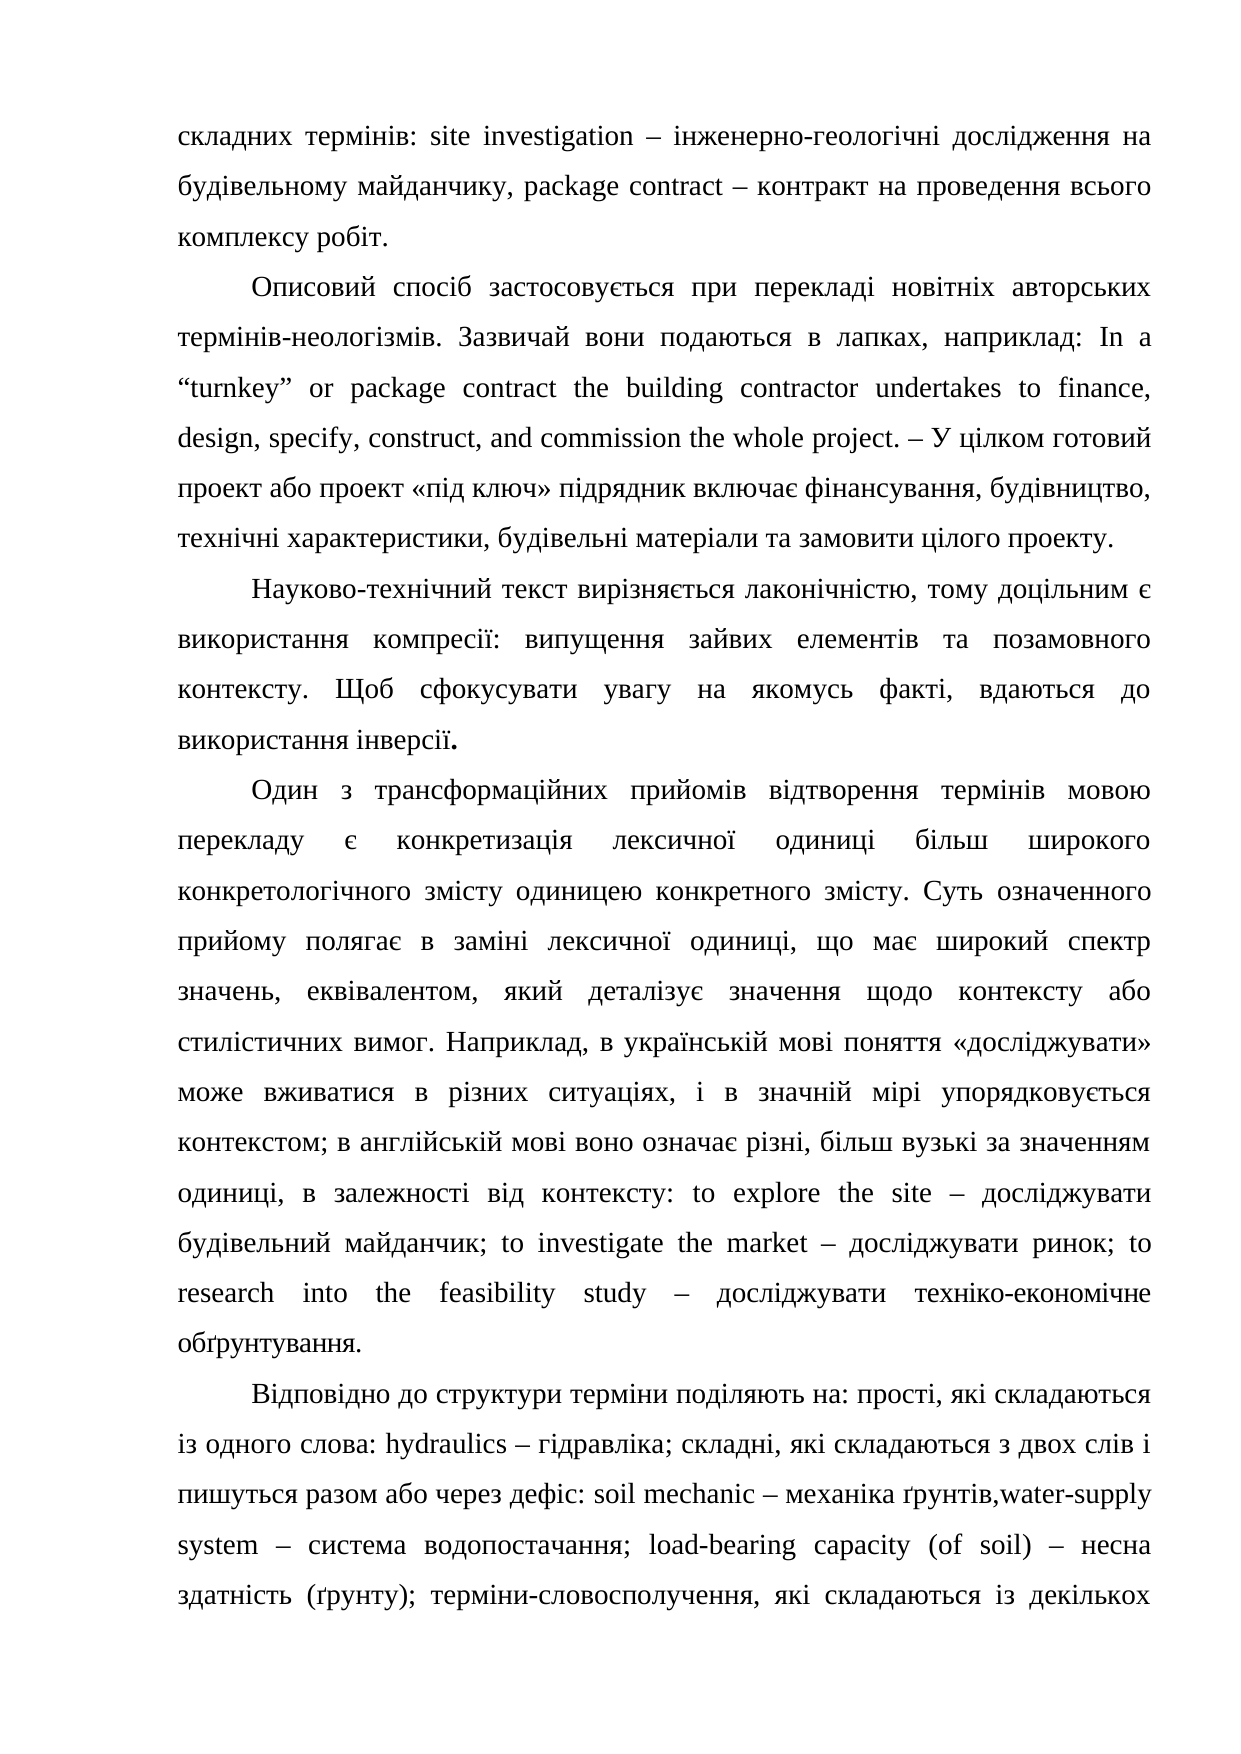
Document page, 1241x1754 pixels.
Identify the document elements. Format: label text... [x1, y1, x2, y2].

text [177, 118, 1152, 252]
text Один з трансформаційних прийомів відтворення термінів мовою перекладу є конкретизація лексичної одиниці більш широкого конкретологічного змісту одиницею конкретного змісту. Суть означенного прийому полягає в заміні лексичної одиниці, що має широкий спектр значень, еквівалентом, який деталізує значення щодо контексту або стилістичних вимог. Наприклад, в українській мові поняття «досліджувати» може вживатися в різних ситуаціях, і в значній мірі упорядковується контекстом; в англійській мові воно означає різні, більш вузькі за значенням одиниці, в залежності від контексту: to explore the site – досліджувати будівельний майданчик; to investigate the market – досліджувати ринок; to research into the feasibility study – досліджувати техніко-економічне обґрунтування. [177, 772, 1152, 1359]
text Описовий спосіб застосовується при перекладі новітніх авторських термінів-неологізмів. Зазвичай вони подаються в лапках, наприклад: In a “turnkey” or package contract the building contractor undertakes to finance, design, specify, construct, and commission the whole project. – У цілком готовий проект або проект «під ключ» підрядник включає фінансування, будівництво, технічні характеристики, будівельні матеріали та замовити цілого проекту. [177, 269, 1152, 554]
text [177, 1376, 1152, 1611]
text Науково-технічний текст вирізняється лаконічністю, тому доцільним є використання компресії: випущення зайвих елементів та позамовного контексту. Щоб сфокусувати увагу на якомусь факті, вдаються до використання інверсії. [177, 571, 1152, 755]
